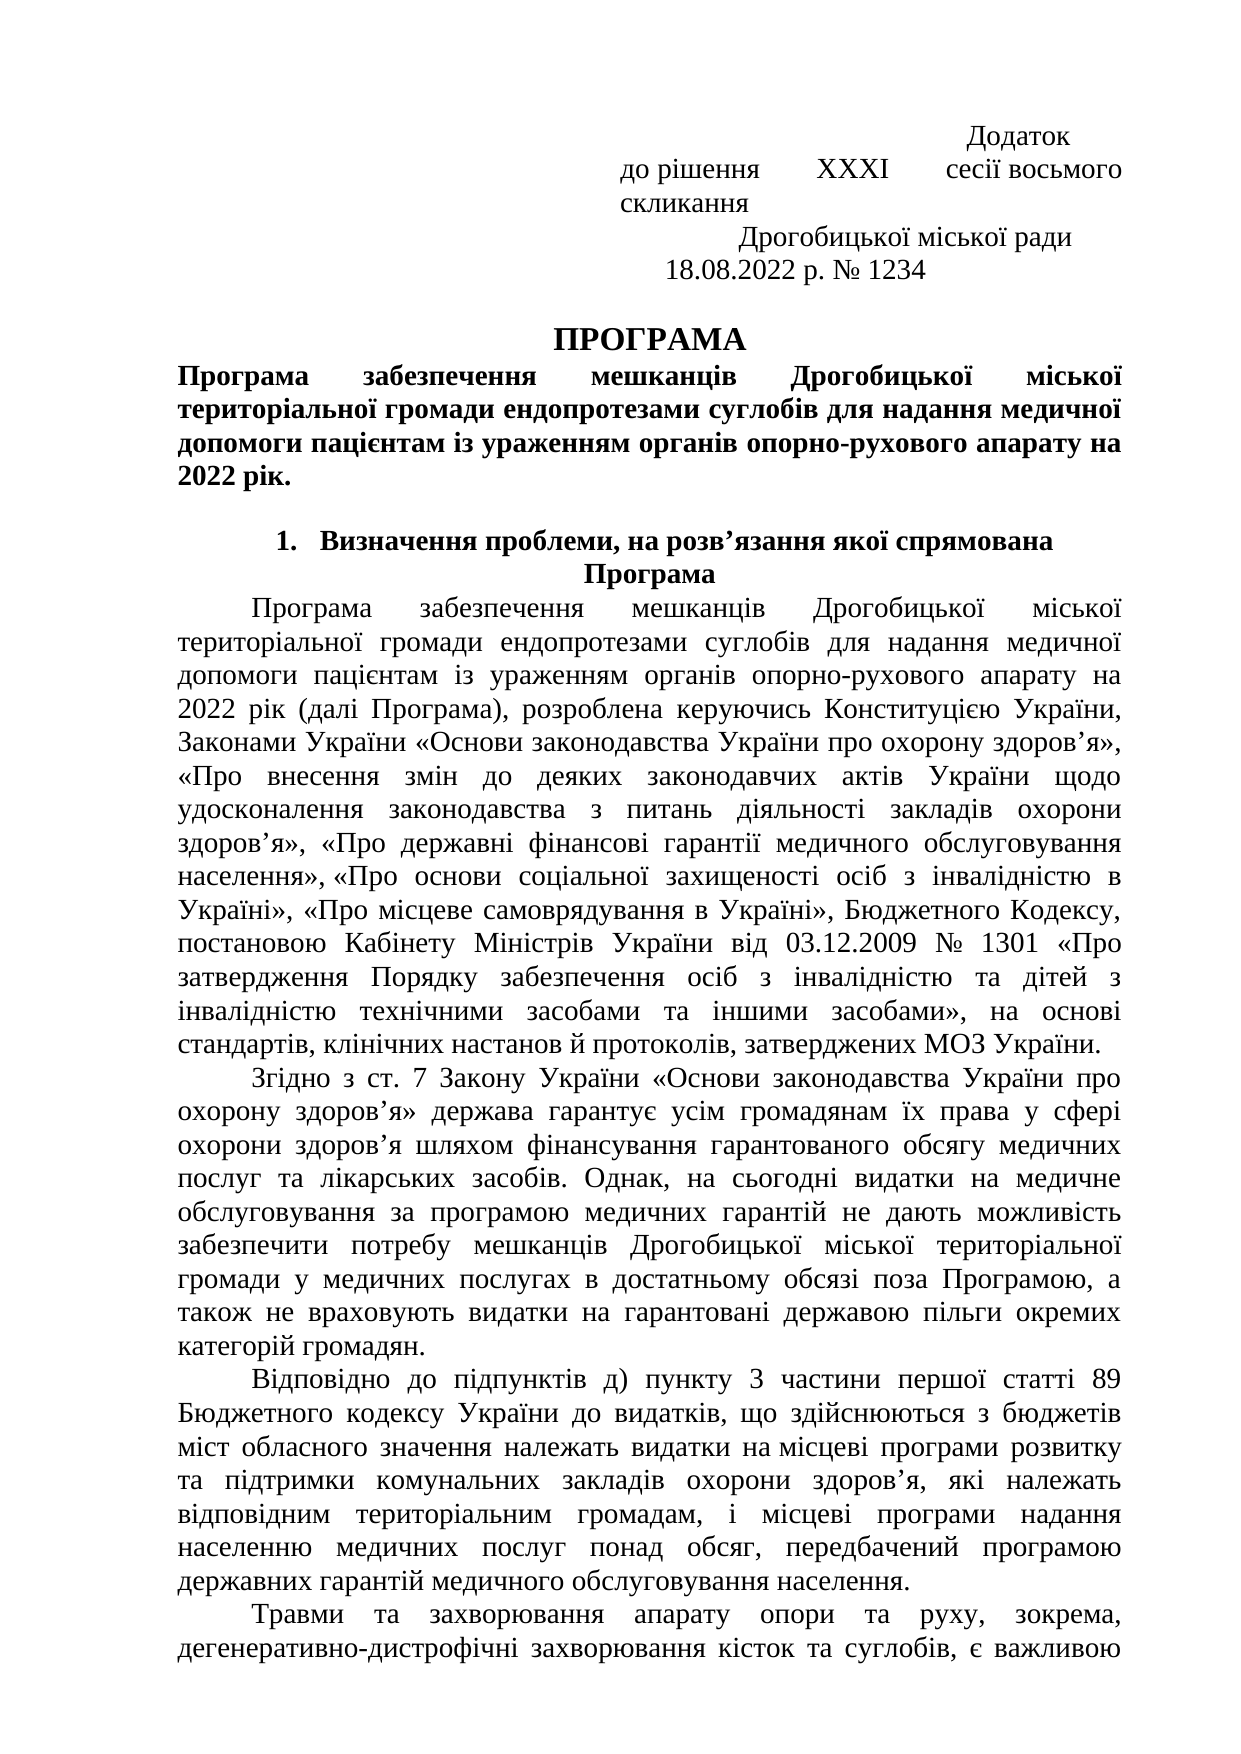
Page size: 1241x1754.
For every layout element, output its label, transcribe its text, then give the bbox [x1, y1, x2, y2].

text Дрогобицької міської ради [693, 219, 1122, 252]
list Визначення проблеми, на розв’язання якої спрямована Програма [177, 523, 1122, 590]
text Програма забезпечення мешканців Дрогобицької міської територіальної громади ендопротезами суглобів для надання медичної допомоги пацієнтам із ураженням органів опорно-рухового апарату на 2022 рік (далі Програма), розроблена керуючись Конституцією України, Законами України «Основи законодавства України про охорону здоров’я», «Про внесення змін до деяких законодавчих актів України щодо удосконалення законодавства з питань діяльності закладів охорони здоров’я», «Про державні фінансові гарантії медичного обслуговування населення», «Про основи соціальної захищеності осіб з інвалідністю в Україні», «Про місцеве самоврядування в Україні», Бюджетного Кодексу, постановою Кабінету Міністрів України від 03.12.2009 № 1301 «Про затвердження Порядку забезпечення осіб з інвалідністю та дітей з інвалідністю технічними засобами та іншими засобами», на основі стандартів, клінічних настанов й протоколів, затверджених МОЗ України. [177, 590, 1122, 1060]
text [177, 1596, 1122, 1663]
text Додаток [901, 118, 1122, 152]
text Програма забезпечення мешканців Дрогобицької міської територіальної громади ендопротезами суглобів для надання медичної допомоги пацієнтам із ураженням органів опорно-рухового апарату на 2022 рік. [177, 358, 1122, 492]
text Згідно з ст. 7 Закону України «Основи законодавства України про охорону здоров’я» держава гарантує усім громадянам їх права у сфері охорони здоров’я шляхом фінансування гарантованого обсягу медичних послуг та лікарських засобів. Однак, на сьогодні видатки на медичне обслуговування за програмою медичних гарантій не дають можливість забезпечити потребу мешканців Дрогобицької міської територіальної громади у медичних послугах в достатньому обсязі поза Програмою, а також не враховують видатки на гарантовані державою пільги окремих категорій громадян. [177, 1060, 1122, 1362]
text ПРОГРАМА [177, 319, 1122, 358]
text до рішення ХХХІ сесії восьмого скликання [620, 152, 1122, 219]
text 18.08.2022 р. № 1234 [620, 252, 1112, 286]
text Відповідно до підпунктів д) пункту 3 частини першої статті 89 Бюджетного кодексу України до видатків, що здійснюються з бюджетів міст обласного значення належать видатки на місцеві програми розвитку та підтримки комунальних закладів охорони здоров’я, які належать відповідним територіальним громадам, і місцеві програми надання населенню медичних послуг понад обсяг, передбачений програмою державних гарантій медичного обслуговування населення. [177, 1362, 1122, 1596]
